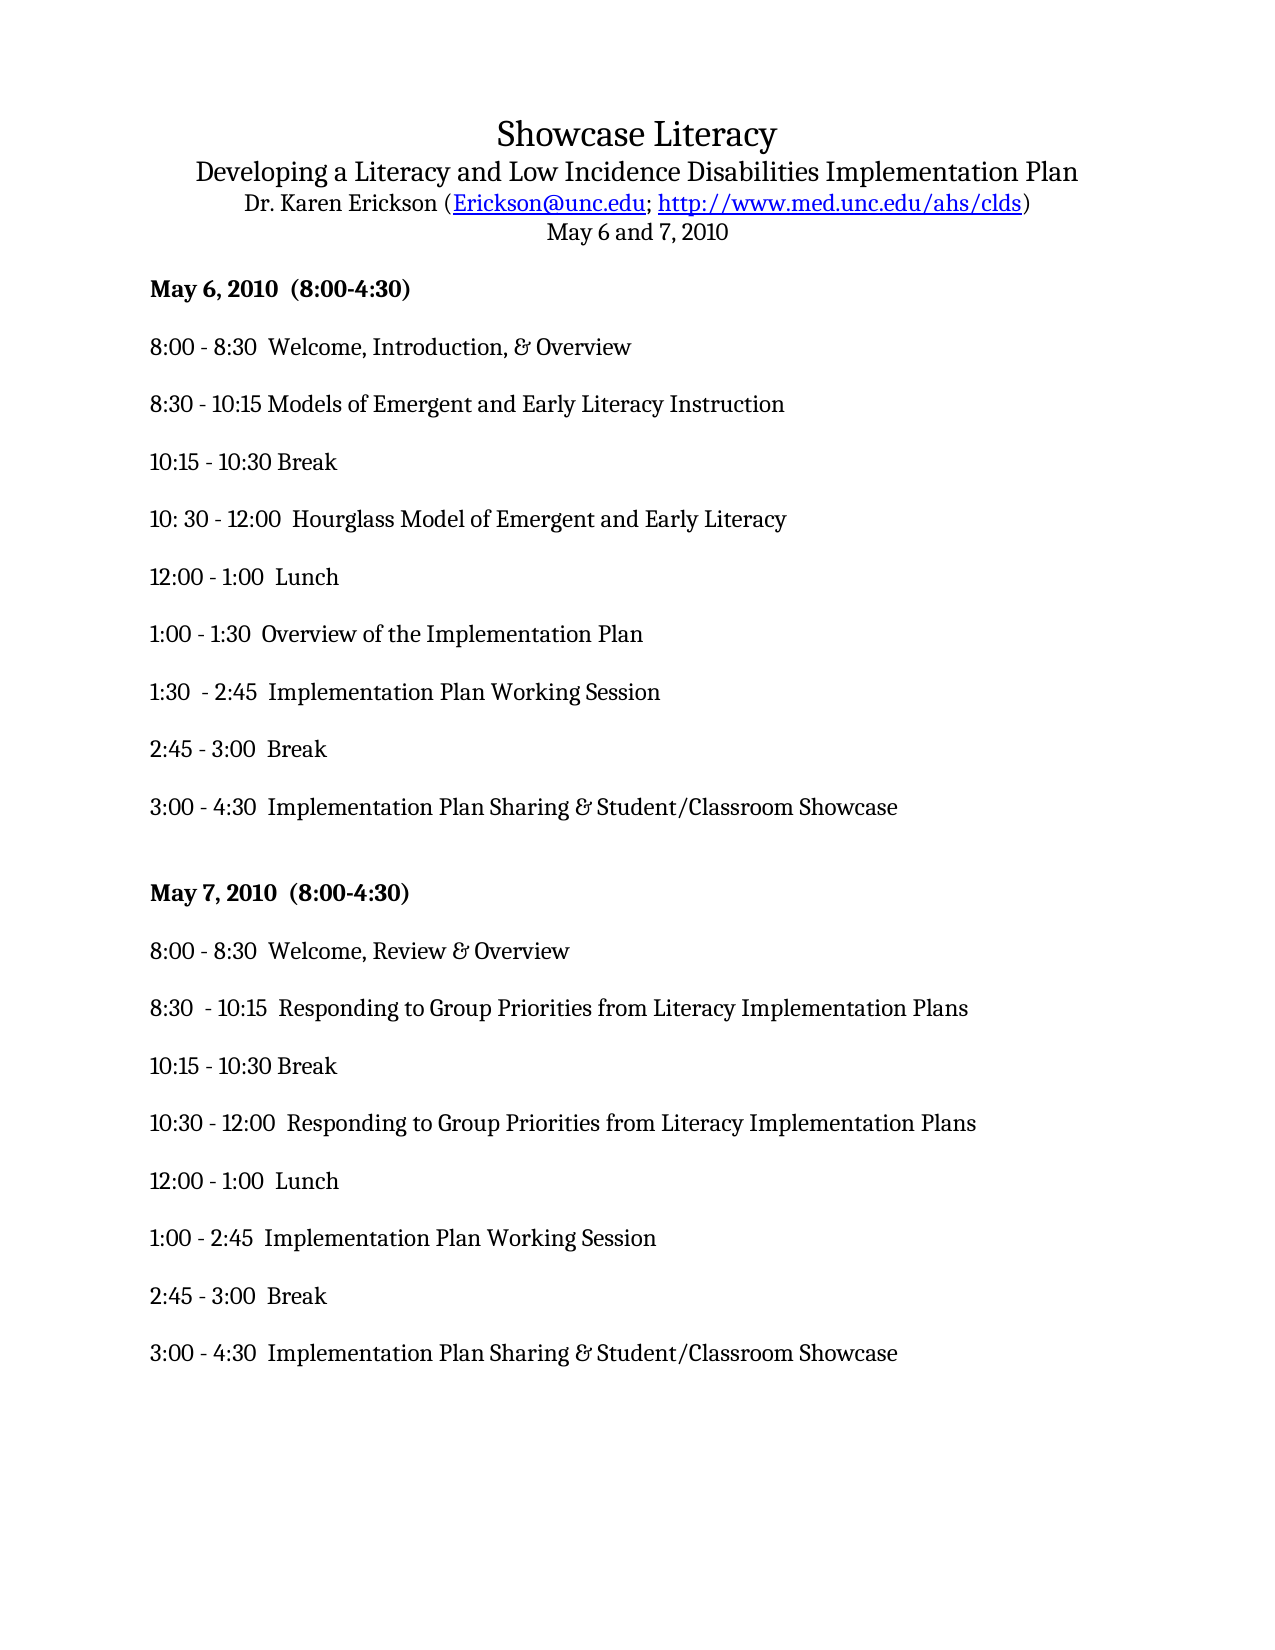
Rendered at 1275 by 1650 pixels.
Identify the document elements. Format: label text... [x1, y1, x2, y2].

text 8:00 - 8:30 Welcome, Introduction, & Overview [150, 333, 1125, 362]
text Developing a Literacy and Low Incidence Disabilities Implementation Plan [150, 156, 1125, 189]
text May 7, 2010 (8:00-4:30) [150, 879, 1125, 908]
text 2:45 - 3:00 Break [150, 735, 1125, 764]
text 2:45 - 3:00 Break [150, 1282, 1125, 1310]
text 12:00 - 1:00 Lunch [150, 1167, 1125, 1195]
text 8:00 - 8:30 Welcome, Review & Overview [150, 937, 1125, 965]
text 10:15 - 10:30 Break [150, 1052, 1125, 1080]
text 1:00 - 1:30 Overview of the Implementation Plan [150, 620, 1125, 649]
text 3:00 - 4:30 Implementation Plan Sharing & Student/Classroom Showcase [150, 793, 1125, 822]
text 10:15 - 10:30 Break [150, 448, 1125, 477]
text Showcase Literacy [150, 112, 1125, 156]
text Dr. Karen Erickson (Erickson@unc.edu; http://www.med.unc.edu/ahs/clds) [150, 189, 1125, 218]
text 3:00 - 4:30 Implementation Plan Sharing & Student/Classroom Showcase [150, 1339, 1125, 1368]
text 10:30 - 12:00 Responding to Group Priorities from Literacy Implementation Plans [150, 1109, 1125, 1138]
text 8:30 - 10:15 Responding to Group Priorities from Literacy Implementation Plans [150, 994, 1125, 1023]
text 10: 30 - 12:00 Hourglass Model of Emergent and Early Literacy [150, 505, 1125, 534]
text 12:00 - 1:00 Lunch [150, 563, 1125, 592]
text 1:00 - 2:45 Implementation Plan Working Session [150, 1224, 1125, 1253]
text May 6, 2010 (8:00-4:30) [150, 275, 1125, 304]
text May 6 and 7, 2010 [150, 218, 1125, 247]
text 1:30 - 2:45 Implementation Plan Working Session [150, 678, 1125, 707]
text 8:30 - 10:15 Models of Emergent and Early Literacy Instruction [150, 390, 1125, 419]
